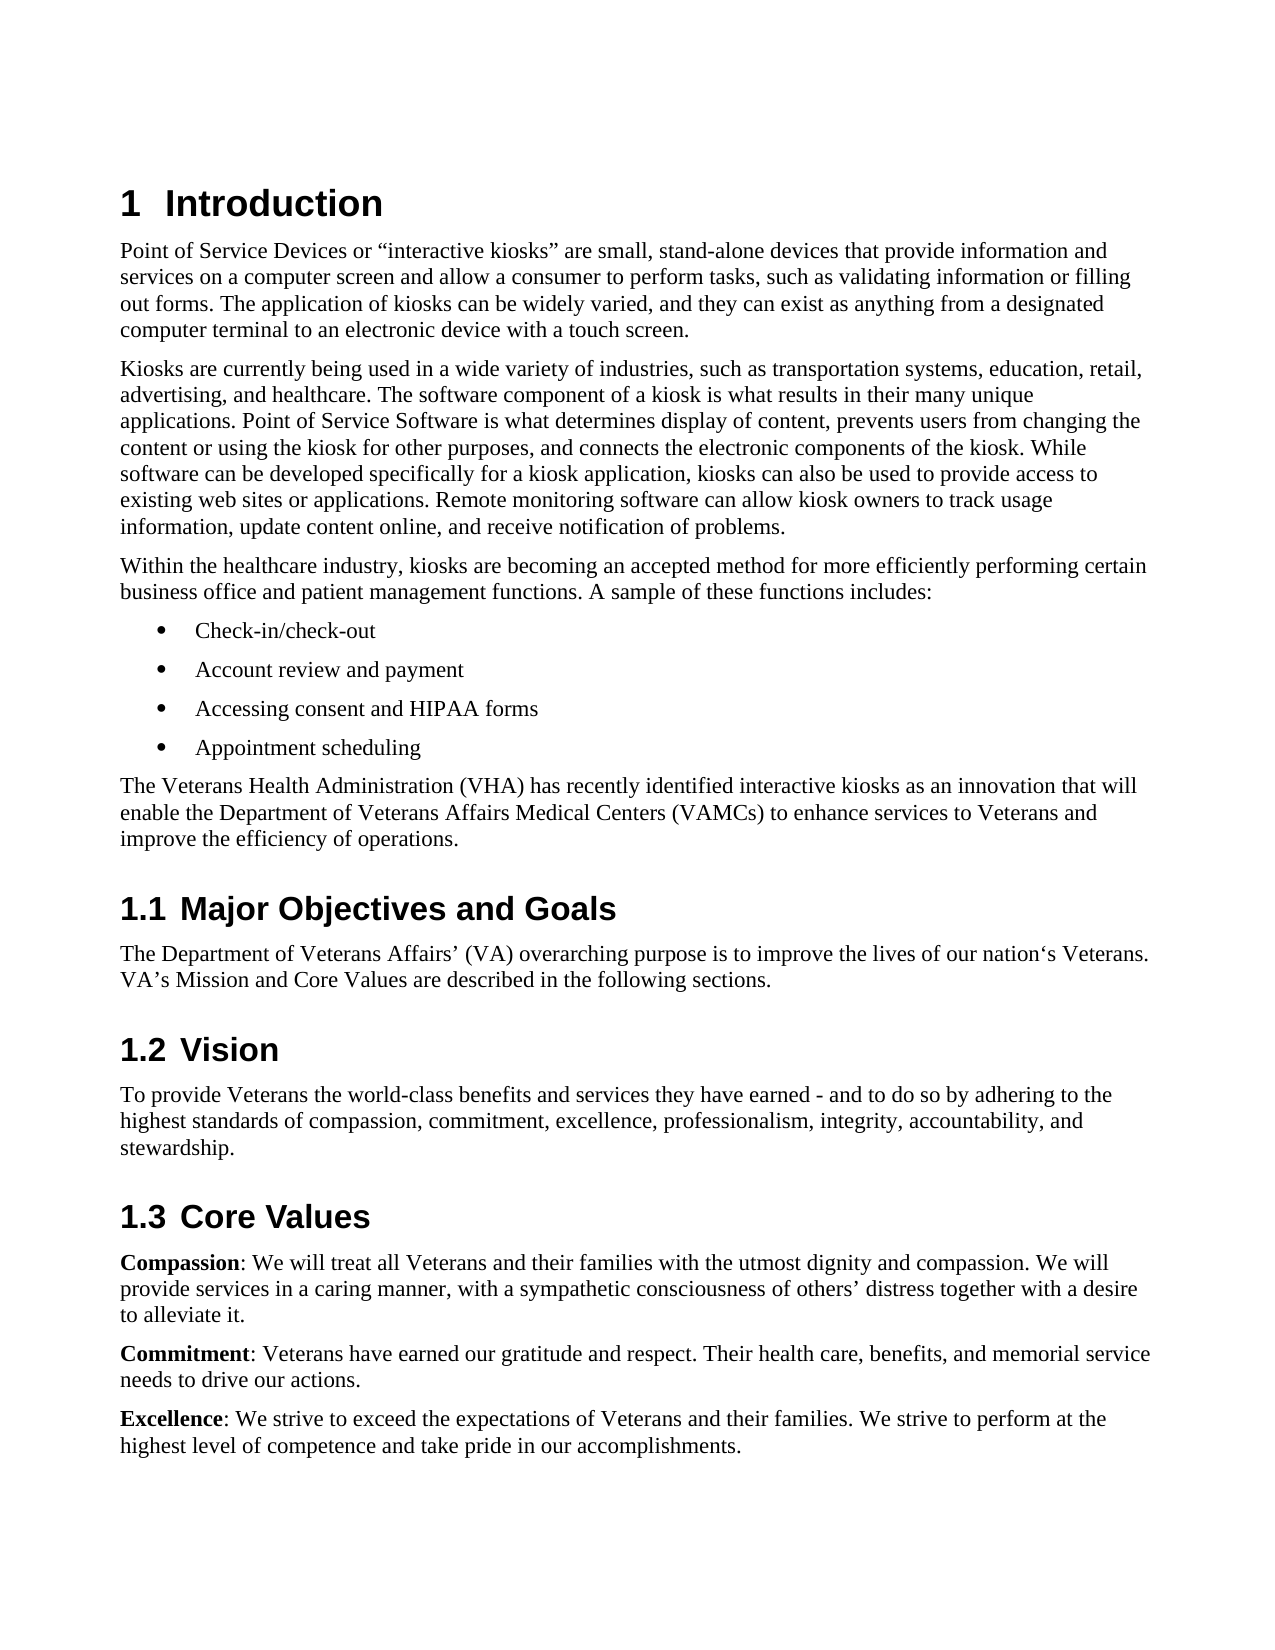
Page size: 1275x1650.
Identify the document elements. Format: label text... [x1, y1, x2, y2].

text Commitment: Veterans have earned our gratitude and respect. Their health care, benefits, and memorial service needs to drive our actions. [120, 1340, 1155, 1393]
list Check-in/check-out [157, 617, 1155, 643]
list Appointment scheduling [157, 733, 1155, 760]
text The Department of Veterans Affairs’ (VA) overarching purpose is to improve the lives of our nation‘s Veterans. VA’s Mission and Core Values are described in the following sections. [120, 940, 1155, 993]
text Within the healthcare industry, kiosks are becoming an accepted method for more efficiently performing certain business office and patient management functions. A sample of these functions includes: [120, 552, 1155, 604]
text Excellence: We strive to exceed the expectations of Veterans and their families. We strive to perform at the highest level of competence and take pride in our accomplishments. [120, 1405, 1155, 1458]
subtitle Major Objectives and Goals [120, 889, 1155, 927]
list Accessing consent and HIPAA forms [157, 695, 1155, 721]
text To provide Veterans the world-class benefits and services they have earned - and to do so by adhering to the highest standards of compassion, commitment, excellence, professionalism, integrity, accountability, and stewardship. [120, 1081, 1155, 1160]
text The Veterans Health Administration (VHA) has recently identified interactive kiosks as an innovation that will enable the Department of Veterans Affairs Medical Centers (VAMCs) to enhance services to Veterans and improve the efficiency of operations. [120, 772, 1155, 851]
subtitle Introduction [120, 181, 1155, 224]
text Compassion: We will treat all Veterans and their families with the utmost dignity and compassion. We will provide services in a caring manner, with a sympathetic consciousness of others’ distress together with a desire to alleviate it. [120, 1248, 1155, 1328]
subtitle Vision [120, 1030, 1155, 1068]
text Point of Service Devices or “interactive kiosks” are small, stand-alone devices that provide information and services on a computer screen and allow a consumer to perform tasks, such as validating information or filling out forms. The application of kiosks can be widely varied, and they can exist as anything from a designated computer terminal to an electronic device with a touch screen. [120, 237, 1155, 342]
subtitle Core Values [120, 1198, 1155, 1236]
text Kiosks are currently being used in a wide variety of industries, such as transportation systems, education, retail, advertising, and healthcare. The software component of a kiosk is what results in their many unique applications. Point of Service Software is what determines display of content, prevents users from changing the content or using the kiosk for other purposes, and connects the electronic components of the kiosk. While software can be developed specifically for a kiosk application, kiosks can also be used to provide access to existing web sites or applications. Remote monitoring software can allow kiosk owners to track usage information, update content online, and receive notification of problems. [120, 355, 1155, 539]
list Account review and payment [157, 656, 1155, 682]
